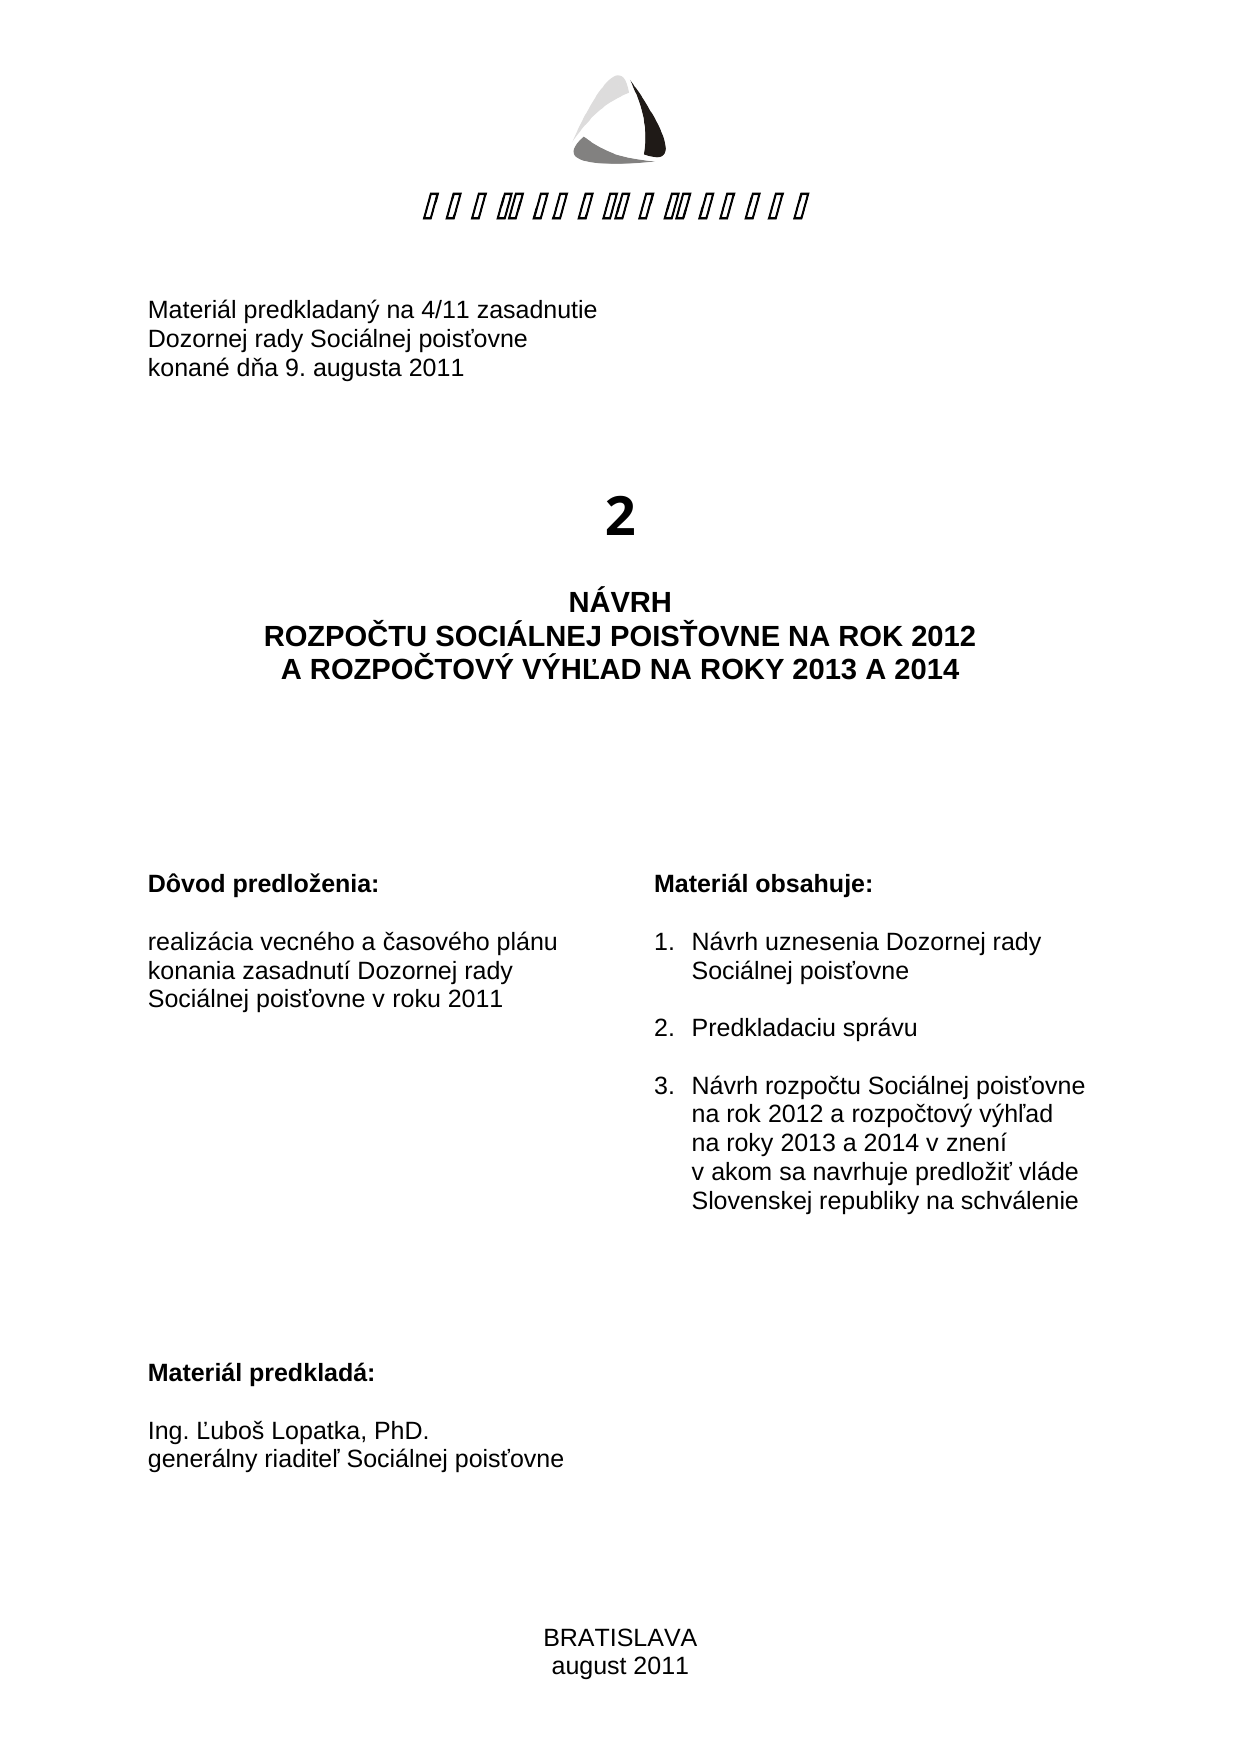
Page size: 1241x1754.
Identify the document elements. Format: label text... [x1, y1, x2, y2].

text Dôvod predloženia: Materiál obsahuje: [148, 869, 1092, 898]
text Dozornej rady Sociálnej poisťovne [148, 324, 1092, 353]
text konané dňa 9. augusta 2011 [148, 353, 1092, 382]
text Materiál predkladaný na 4/11 zasadnutie [148, 295, 1092, 324]
list Návrh rozpočtu Sociálnej poisťovne na rok 2012 a rozpočtový výhľad na roky 2013 a 2014 v znení v akom sa navrhuje predložiť vláde Slovenskej republiky na schválenie [654, 1071, 1092, 1214]
text Ing. Ľuboš Lopatka, PhD. [148, 1416, 1092, 1444]
text návrh [148, 585, 1092, 619]
text 2 [148, 477, 1092, 551]
text konania zasadnutí Dozornej rady Sociálnej poisťovne [148, 956, 1092, 984]
text 2. Predkladaciu správu [148, 1013, 1092, 1042]
text Sociálnej poisťovne v roku 2011 [148, 984, 1092, 1013]
text Materiál predkladá: [148, 1358, 1092, 1387]
text rozpočtu sociálnej poisťovne na rok 2012 a rozpočtový výhľad na roky 2013 a 2014 [148, 619, 1092, 686]
text generálny riaditeľ Sociálnej poisťovne [148, 1444, 1092, 1473]
text realizácia vecného a časového plánu 1. Návrh uznesenia Dozornej rady [148, 927, 1092, 956]
